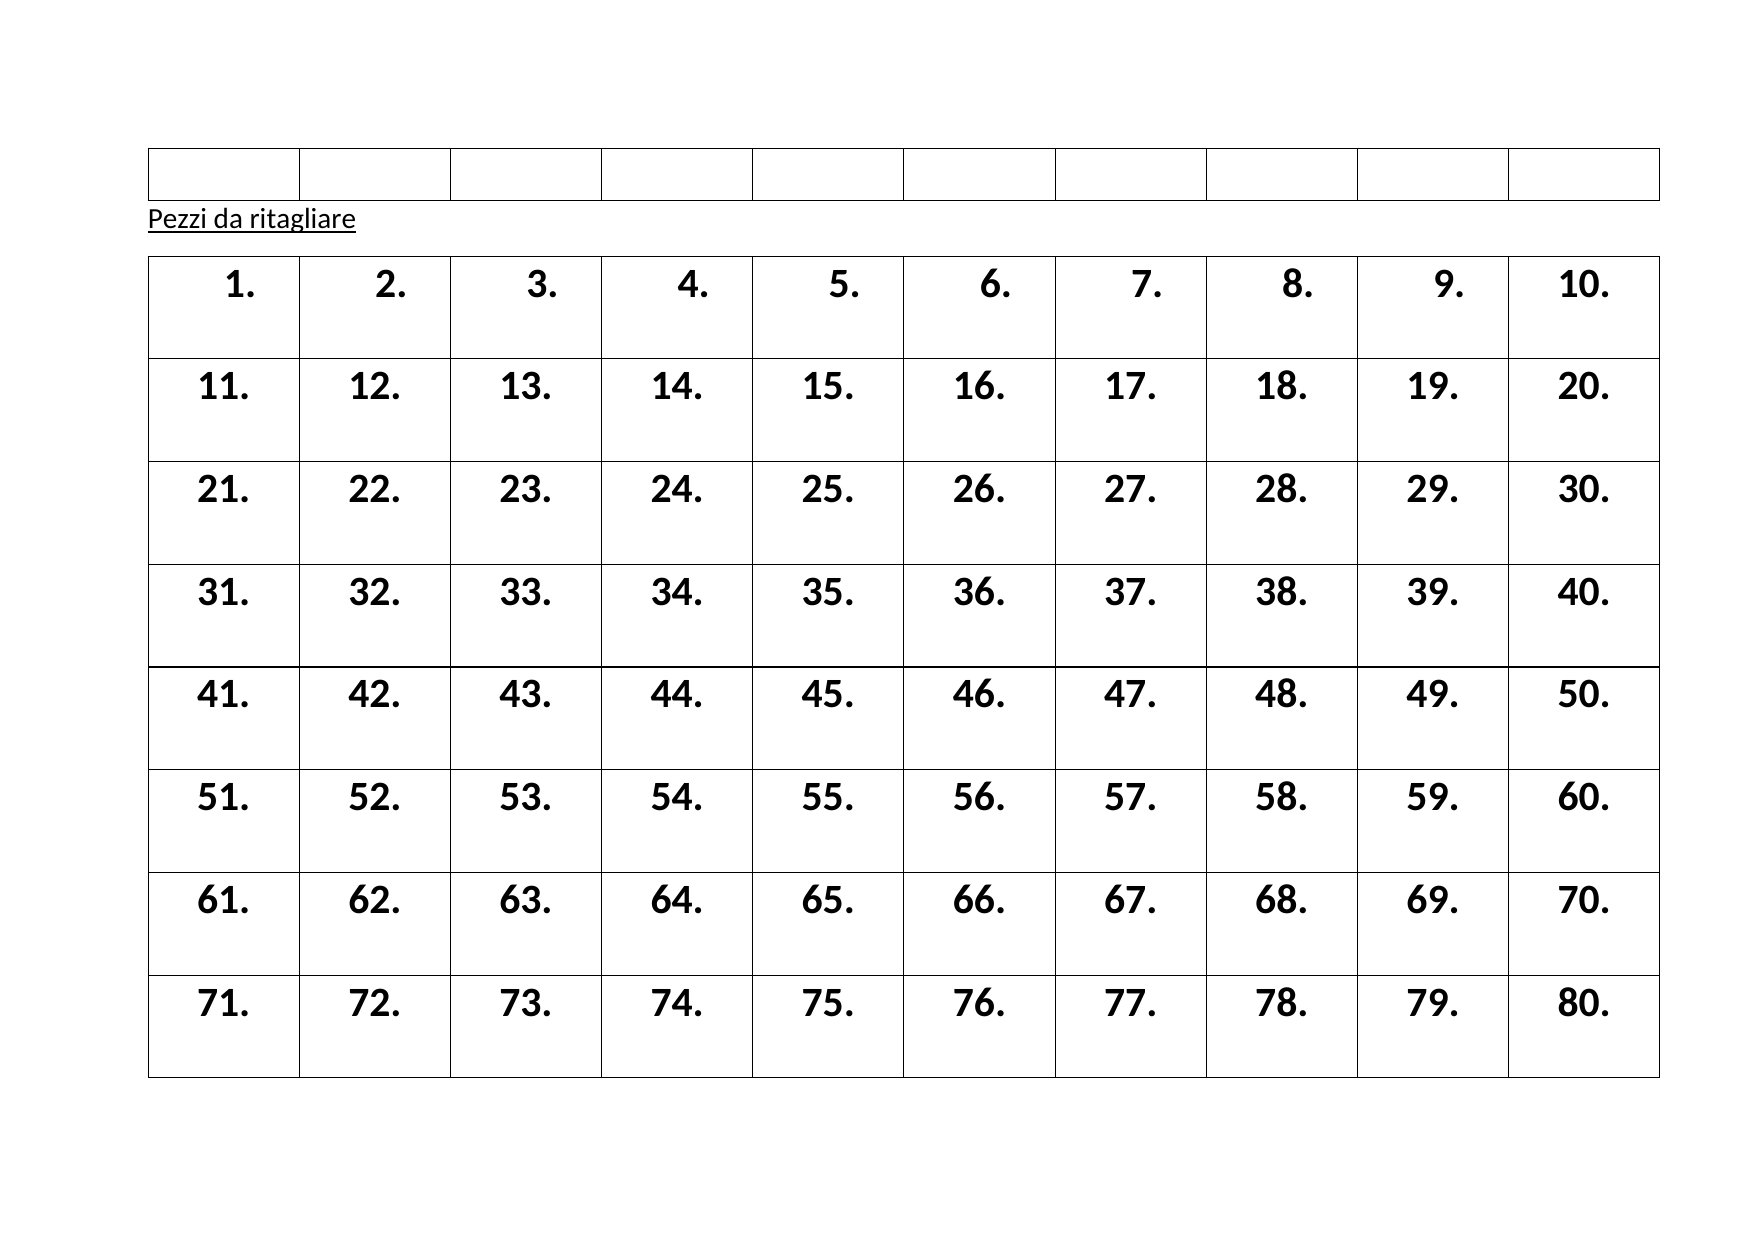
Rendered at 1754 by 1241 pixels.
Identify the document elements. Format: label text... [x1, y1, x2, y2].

table_header [753, 257, 903, 358]
table_cell [149, 565, 299, 666]
table_header [602, 257, 752, 358]
table_cell [1509, 873, 1659, 974]
table_header [1207, 257, 1357, 358]
table_cell [602, 462, 752, 564]
table_cell [300, 976, 450, 1077]
table_cell [1056, 359, 1206, 461]
table_cell [149, 873, 299, 974]
table_cell [1056, 976, 1206, 1077]
table_cell [1207, 359, 1357, 461]
table_cell [300, 359, 450, 461]
table_cell [1056, 149, 1206, 199]
table_cell [753, 462, 903, 564]
table_cell [1056, 770, 1206, 872]
table_cell [300, 149, 450, 199]
table_cell [904, 770, 1055, 872]
table_cell [1358, 565, 1508, 666]
table_cell [1509, 565, 1659, 666]
table_cell [904, 359, 1055, 461]
table_cell [602, 149, 752, 199]
table_cell [1207, 668, 1357, 769]
table_cell [1358, 976, 1508, 1077]
table_cell [451, 359, 601, 461]
table_header [1056, 257, 1206, 358]
table_cell [1056, 668, 1206, 769]
table_cell [753, 359, 903, 461]
table_cell [451, 770, 601, 872]
table_cell [1509, 149, 1659, 199]
table_cell [1509, 359, 1659, 461]
table_cell [904, 565, 1055, 666]
table_cell [1207, 873, 1357, 974]
table_cell [149, 149, 299, 199]
table_cell [904, 462, 1055, 564]
table_cell [451, 565, 601, 666]
table_cell [602, 668, 752, 769]
table_cell [1207, 149, 1357, 199]
table_cell [1509, 770, 1659, 872]
table_cell [602, 565, 752, 666]
table_cell [149, 462, 299, 564]
table_cell [602, 359, 752, 461]
table_cell [1358, 462, 1508, 564]
table_cell [1207, 770, 1357, 872]
table_cell [753, 770, 903, 872]
table_cell [602, 873, 752, 974]
table_cell [753, 668, 903, 769]
table_cell [451, 462, 601, 564]
table_header [1509, 257, 1659, 358]
table_cell [1358, 873, 1508, 974]
table_cell [1509, 668, 1659, 769]
table_cell [602, 770, 752, 872]
table_cell [149, 668, 299, 769]
table_cell [1056, 565, 1206, 666]
table_header [149, 257, 299, 358]
table_cell [1509, 462, 1659, 564]
table_cell [300, 873, 450, 974]
table_cell [300, 668, 450, 769]
table_cell [1358, 668, 1508, 769]
table_cell [753, 873, 903, 974]
table_cell [904, 149, 1055, 199]
table_cell [753, 976, 903, 1077]
table_cell [451, 149, 601, 199]
table_cell [451, 668, 601, 769]
table_cell [904, 873, 1055, 974]
table_cell [1509, 976, 1659, 1077]
table_cell [300, 462, 450, 564]
table_cell [1056, 462, 1206, 564]
table_cell [1207, 976, 1357, 1077]
table_cell [300, 770, 450, 872]
table_cell [1358, 770, 1508, 872]
table_cell [451, 873, 601, 974]
table_header [300, 257, 450, 358]
table_cell [300, 565, 450, 666]
text Pezzi da ritagliare [148, 201, 1606, 236]
table_cell [1358, 359, 1508, 461]
table_cell [1207, 565, 1357, 666]
table_header [451, 257, 601, 358]
table_cell [904, 976, 1055, 1077]
table_cell [149, 770, 299, 872]
table_cell [149, 359, 299, 461]
table_header [1358, 257, 1508, 358]
table_cell [1056, 873, 1206, 974]
table_cell [451, 976, 601, 1077]
table_cell [149, 976, 299, 1077]
table_cell [1207, 462, 1357, 564]
table_header [904, 257, 1055, 358]
table_cell [602, 976, 752, 1077]
table_cell [753, 149, 903, 199]
table_cell [1358, 149, 1508, 199]
table_cell [753, 565, 903, 666]
table_cell [904, 668, 1055, 769]
